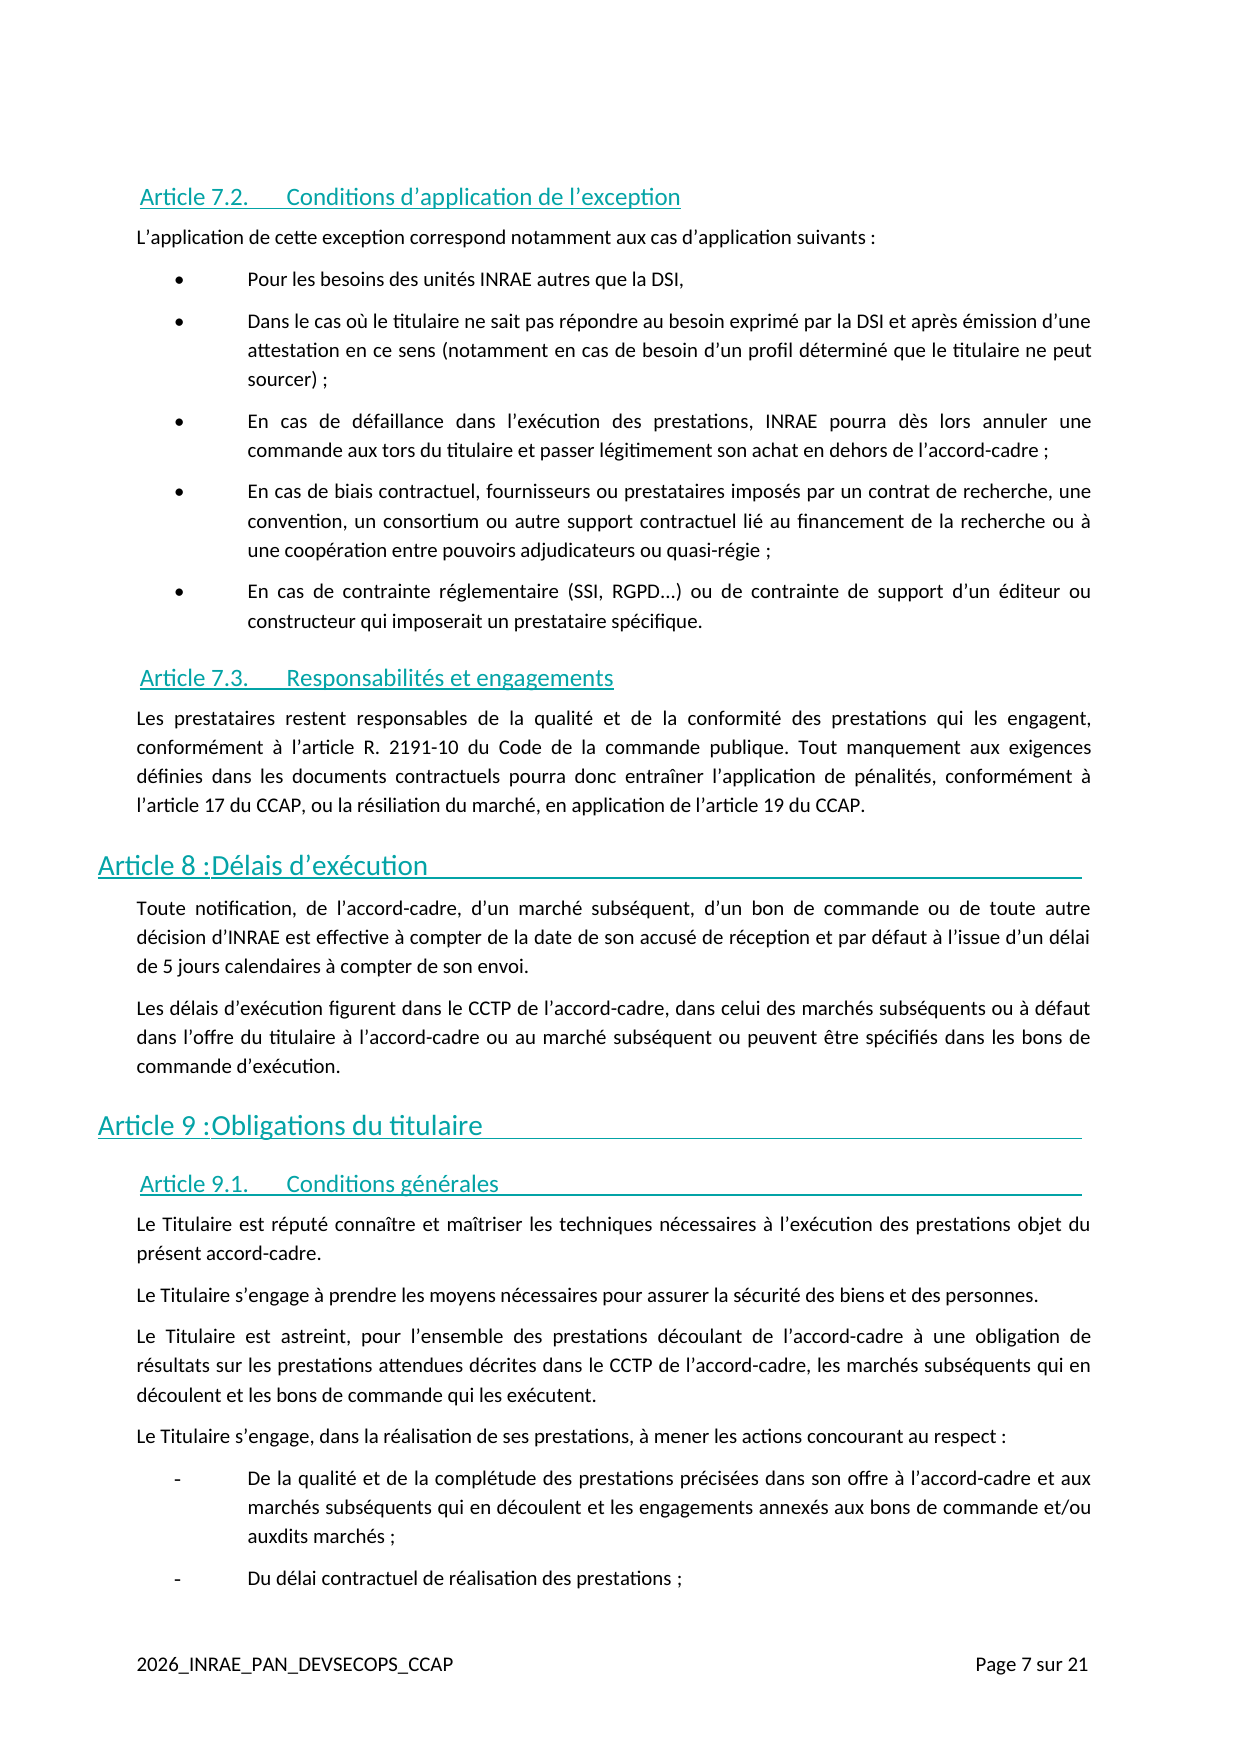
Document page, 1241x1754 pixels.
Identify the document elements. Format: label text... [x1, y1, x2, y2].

list En cas de biais contractuel, fournisseurs ou prestataires imposés par un contrat de recherche, une convention, un consortium ou autre support contractuel lié au financement de la recherche ou à une coopération entre pouvoirs adjudicateurs ou quasi-régie ; [174, 479, 1093, 562]
list Conditions générales [249, 1168, 1093, 1198]
text Le Titulaire est astreint, pour l’ensemble des prestations découlant de l’accord-cadre à une obligation de résultats sur les prestations attendues décrites dans le CCTP de l’accord-cadre, les marchés subséquents qui en découlent et les bons de commande qui les exécutent. [136, 1323, 1093, 1407]
list Dans le cas où le titulaire ne sait pas répondre au besoin exprimé par la DSI et après émission d’une attestation en ce sens (notamment en cas de besoin d’un profil déterminé que le titulaire ne peut sourcer) ; [174, 308, 1093, 392]
text Le Titulaire s’engage à prendre les moyens nécessaires pour assurer la sécurité des biens et des personnes. [136, 1282, 1093, 1307]
list Pour les besoins des unités INRAE autres que la DSI, [174, 266, 1093, 292]
text Les prestataires restent responsables de la qualité et de la conformité des prestations qui les engagent, conformément à l’article R. 2191-10 du Code de la commande publique. Tout manquement aux exigences définies dans les documents contractuels pourra donc entraîner l’application de pénalités, conformément à l’article 17 du CCAP, ou la résiliation du marché, en application de l’article 19 du CCAP. [136, 705, 1093, 818]
list Responsabilités et engagements [249, 662, 1093, 692]
list Délais d’exécution [210, 847, 1093, 882]
list Du délai contractuel de réalisation des prestations ; [174, 1565, 1093, 1591]
list De la qualité et de la complétude des prestations précisées dans son offre à l’accord-cadre et aux marchés subséquents qui en découlent et les engagements annexés aux bons de commande et/ou auxdits marchés ; [174, 1465, 1093, 1549]
text Le Titulaire est réputé connaître et maîtriser les techniques nécessaires à l’exécution des prestations objet du présent accord-cadre. [136, 1211, 1093, 1266]
text L’application de cette exception correspond notamment aux cas d’application suivants : [136, 224, 1093, 250]
text Le Titulaire s’engage, dans la réalisation de ses prestations, à mener les actions concourant au respect : [136, 1423, 1093, 1449]
list En cas de défaillance dans l’exécution des prestations, INRAE pourra dès lors annuler une commande aux tors du titulaire et passer légitimement son achat en dehors de l’accord-cadre ; [174, 408, 1093, 462]
list Conditions d’application de l’exception [249, 181, 1093, 212]
text Toute notification, de l’accord-cadre, d’un marché subséquent, d’un bon de commande ou de toute autre décision d’INRAE est effective à compter de la date de son accusé de réception et par défaut à l’issue d’un délai de 5 jours calendaires à compter de son envoi. [136, 895, 1093, 978]
text Les délais d’exécution figurent dans le CCTP de l’accord-cadre, dans celui des marchés subséquents ou à défaut dans l’offre du titulaire à l’accord-cadre ou au marché subséquent ou peuvent être spécifiés dans les bons de commande d’exécution. [136, 995, 1093, 1078]
list Obligations du titulaire [210, 1107, 1093, 1143]
list En cas de contrainte réglementaire (SSI, RGPD...) ou de contrainte de support d’un éditeur ou constructeur qui imposerait un prestataire spécifique. [174, 579, 1093, 633]
